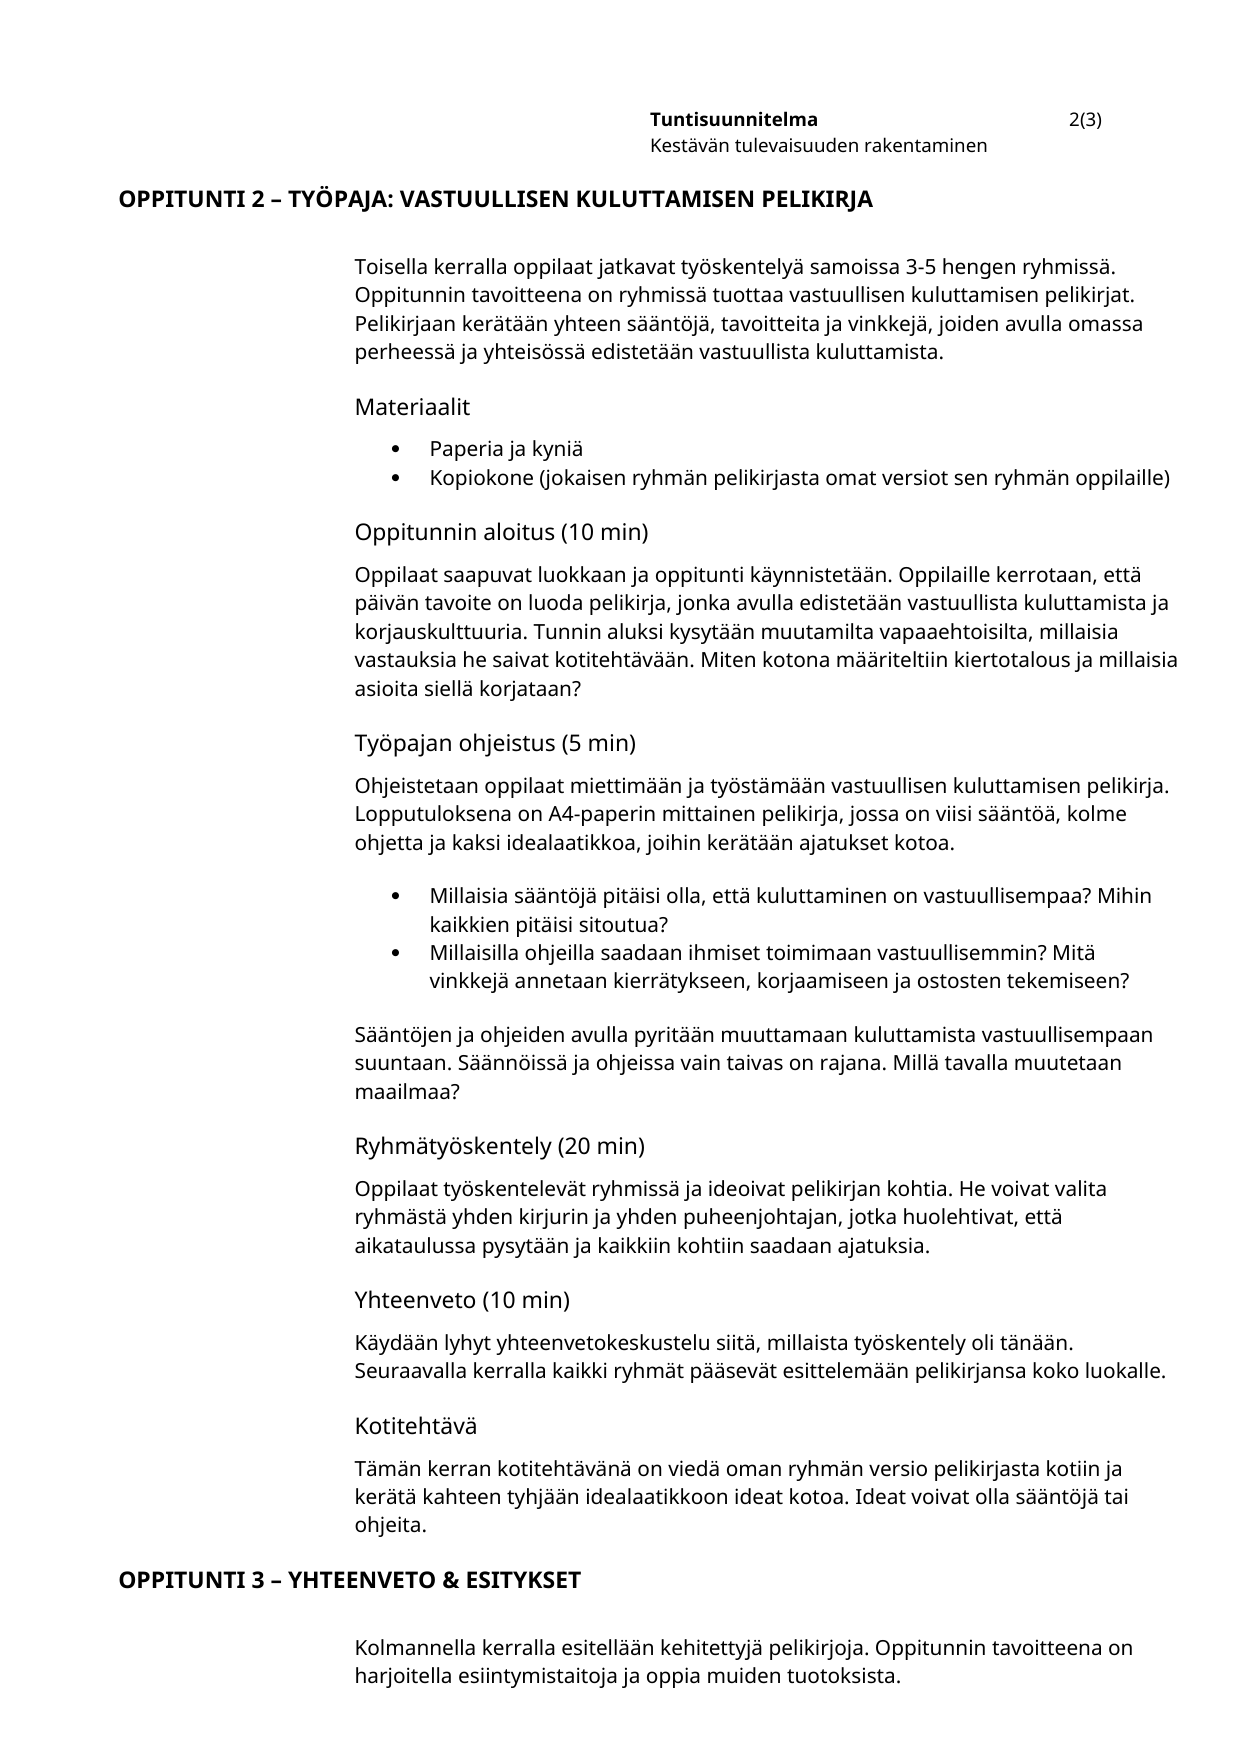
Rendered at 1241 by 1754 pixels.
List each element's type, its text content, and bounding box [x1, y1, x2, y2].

subtitle OPPITUNTI 2 – TYÖPAJA: VASTUULLISEN KULUTTAMISEN PELIKIRJA [118, 183, 1181, 214]
list Millaisilla ohjeilla saadaan ihmiset toimimaan vastuullisemmin? Mitä vinkkejä annetaan kierrätykseen, korjaamiseen ja ostosten tekemiseen? [392, 938, 1181, 995]
list Paperia ja kyniä [392, 434, 1181, 463]
subtitle Ryhmätyöskentely (20 min) [354, 1130, 1181, 1162]
subtitle Oppitunnin aloitus (10 min) [354, 516, 1181, 547]
text Tämän kerran kotitehtävänä on viedä oman ryhmän versio pelikirjasta kotiin ja kerätä kahteen tyhjään idealaatikkoon ideat kotoa. Ideat voivat olla sääntöjä tai ohjeita. [354, 1454, 1181, 1539]
subtitle OPPITUNTI 3 – YHTEENVETO & esitykset [118, 1564, 1181, 1595]
list Kopiokone (jokaisen ryhmän pelikirjasta omat versiot sen ryhmän oppilaille) [392, 463, 1181, 491]
subtitle Materiaalit [354, 391, 1181, 422]
list Millaisia sääntöjä pitäisi olla, että kuluttaminen on vastuullisempaa? Mihin kaikkien pitäisi sitoutua? [392, 881, 1181, 938]
text Kolmannella kerralla esitellään kehitettyjä pelikirjoja. Oppitunnin tavoitteena on harjoitella esiintymistaitoja ja oppia muiden tuotoksista. [354, 1633, 1181, 1690]
text Toisella kerralla oppilaat jatkavat työskentelyä samoissa 3-5 hengen ryhmissä. Oppitunnin tavoitteena on ryhmissä tuottaa vastuullisen kuluttamisen pelikirjat. Pelikirjaan kerätään yhteen sääntöjä, tavoitteita ja vinkkejä, joiden avulla omassa perheessä ja yhteisössä edistetään vastuullista kuluttamista. [354, 252, 1181, 366]
subtitle Yhteenveto (10 min) [354, 1284, 1181, 1316]
text Ohjeistetaan oppilaat miettimään ja työstämään vastuullisen kuluttamisen pelikirja. Lopputuloksena on A4-paperin mittainen pelikirja, jossa on viisi sääntöä, kolme ohjetta ja kaksi idealaatikkoa, joihin kerätään ajatukset kotoa. [354, 771, 1181, 856]
subtitle Työpajan ohjeistus (5 min) [354, 727, 1181, 758]
text Käydään lyhyt yhteenvetokeskustelu siitä, millaista työskentely oli tänään. Seuraavalla kerralla kaikki ryhmät pääsevät esittelemään pelikirjansa koko luokalle. [354, 1328, 1181, 1385]
text Oppilaat työskentelevät ryhmissä ja ideoivat pelikirjan kohtia. He voivat valita ryhmästä yhden kirjurin ja yhden puheenjohtajan, jotka huolehtivat, että aikataulussa pysytään ja kaikkiin kohtiin saadaan ajatuksia. [354, 1174, 1181, 1259]
text Oppilaat saapuvat luokkaan ja oppitunti käynnistetään. Oppilaille kerrotaan, että päivän tavoite on luoda pelikirja, jonka avulla edistetään vastuullista kuluttamista ja korjauskulttuuria. Tunnin aluksi kysytään muutamilta vapaaehtoisilta, millaisia vastauksia he saivat kotitehtävään. Miten kotona määriteltiin kiertotalous ja millaisia asioita siellä korjataan? [354, 560, 1181, 702]
text Sääntöjen ja ohjeiden avulla pyritään muuttamaan kuluttamista vastuullisempaan suuntaan. Säännöissä ja ohjeissa vain taivas on rajana. Millä tavalla muutetaan maailmaa? [354, 1020, 1181, 1105]
subtitle Kotitehtävä [354, 1410, 1181, 1441]
